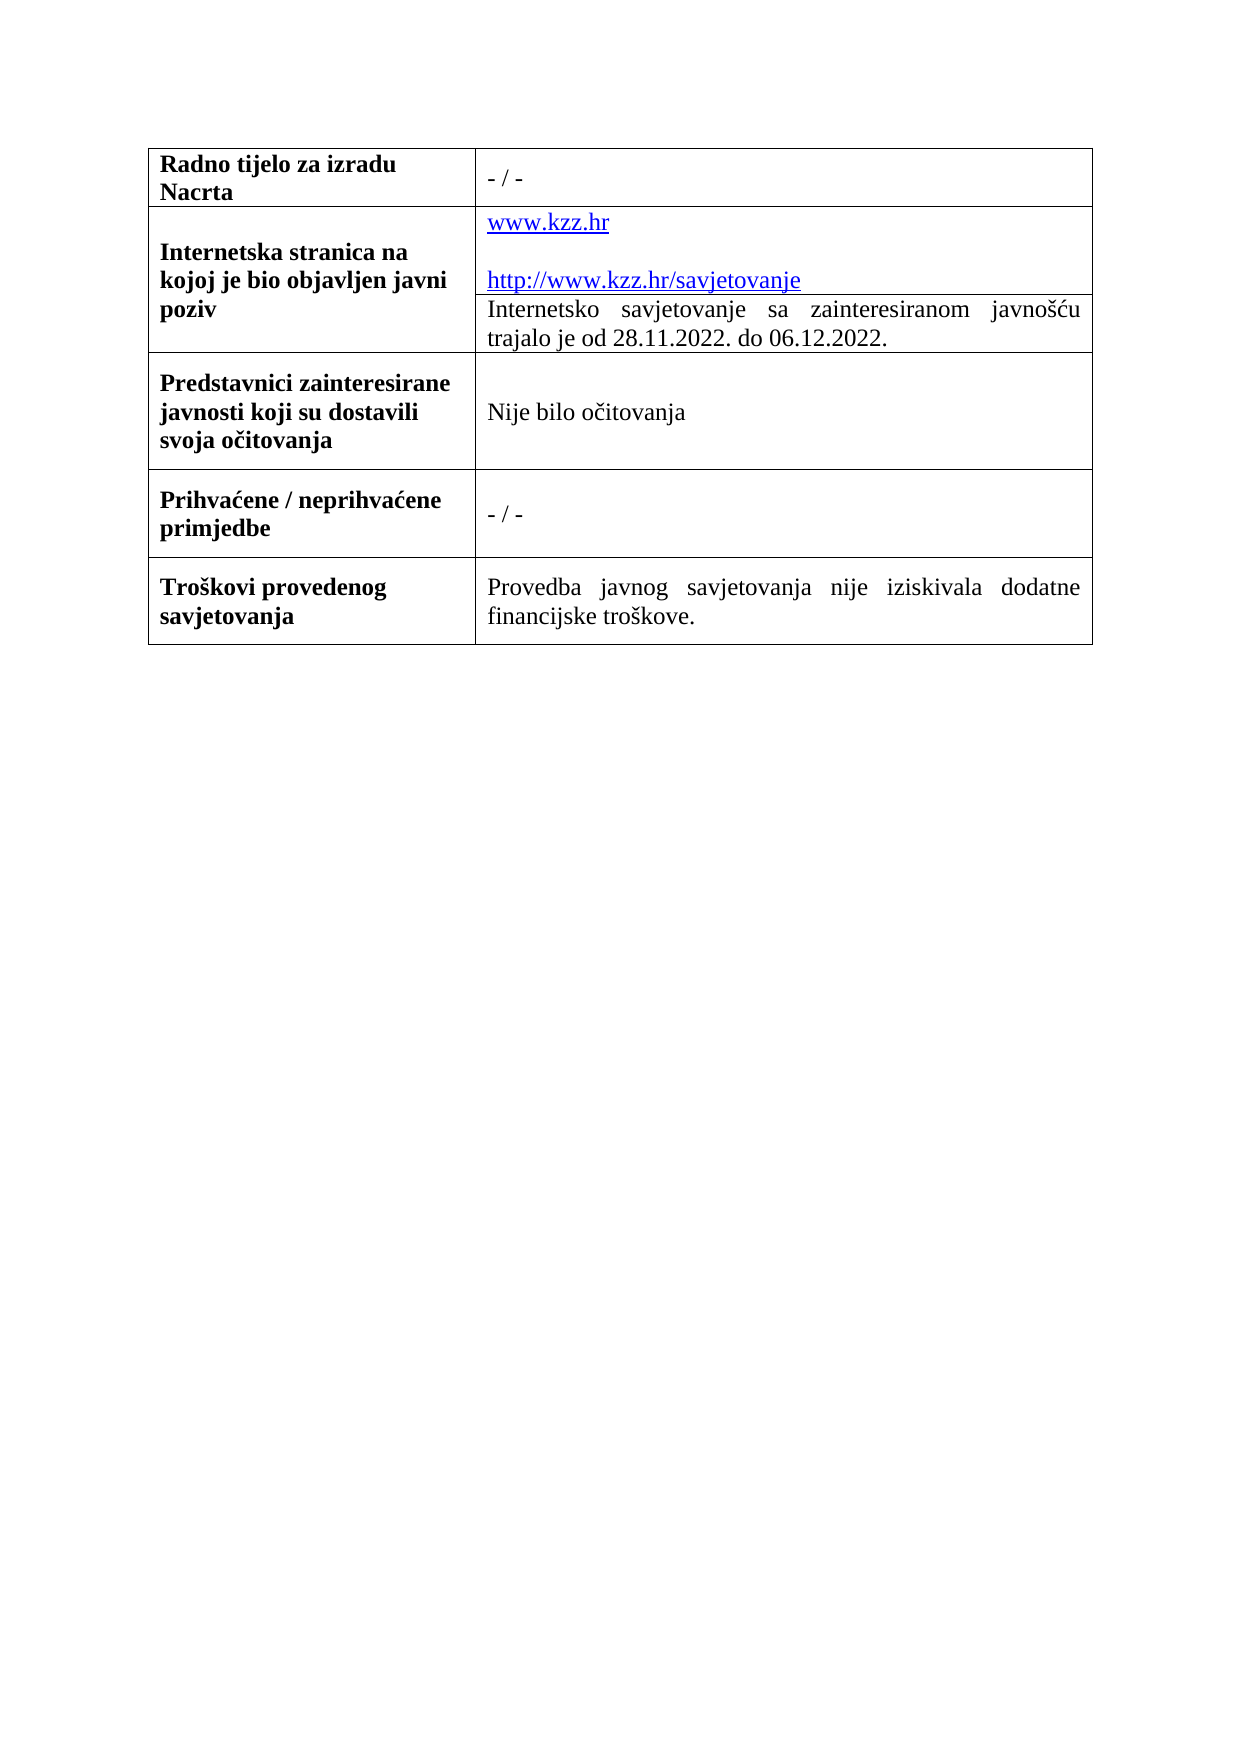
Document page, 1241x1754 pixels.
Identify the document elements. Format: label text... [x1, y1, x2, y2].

table_cell Predstavnici zainteresirane javnosti koji su dostavili svoja očitovanja [149, 353, 475, 469]
table_cell Nije bilo očitovanja [476, 353, 1092, 469]
table_cell Radno tijelo za izradu Nacrta [149, 149, 475, 206]
table_cell Provedba javnog savjetovanja nije iziskivala dodatne financijske troškove. [476, 558, 1092, 644]
table_cell www.kzz.hr http://www.kzz.hr/savjetovanje [476, 207, 1092, 293]
table_cell Internetska stranica na kojoj je bio objavljen javni poziv [149, 207, 475, 352]
table_cell - / - [476, 470, 1092, 557]
table_cell Troškovi provedenog savjetovanja [149, 558, 475, 644]
table_cell Internetsko savjetovanje sa zainteresiranom javnošću trajalo je od 28.11.2022. do 06.12.2022. [476, 295, 1092, 352]
table_cell - / - [476, 149, 1092, 206]
table_cell Prihvaćene / neprihvaćene primjedbe [149, 470, 475, 557]
